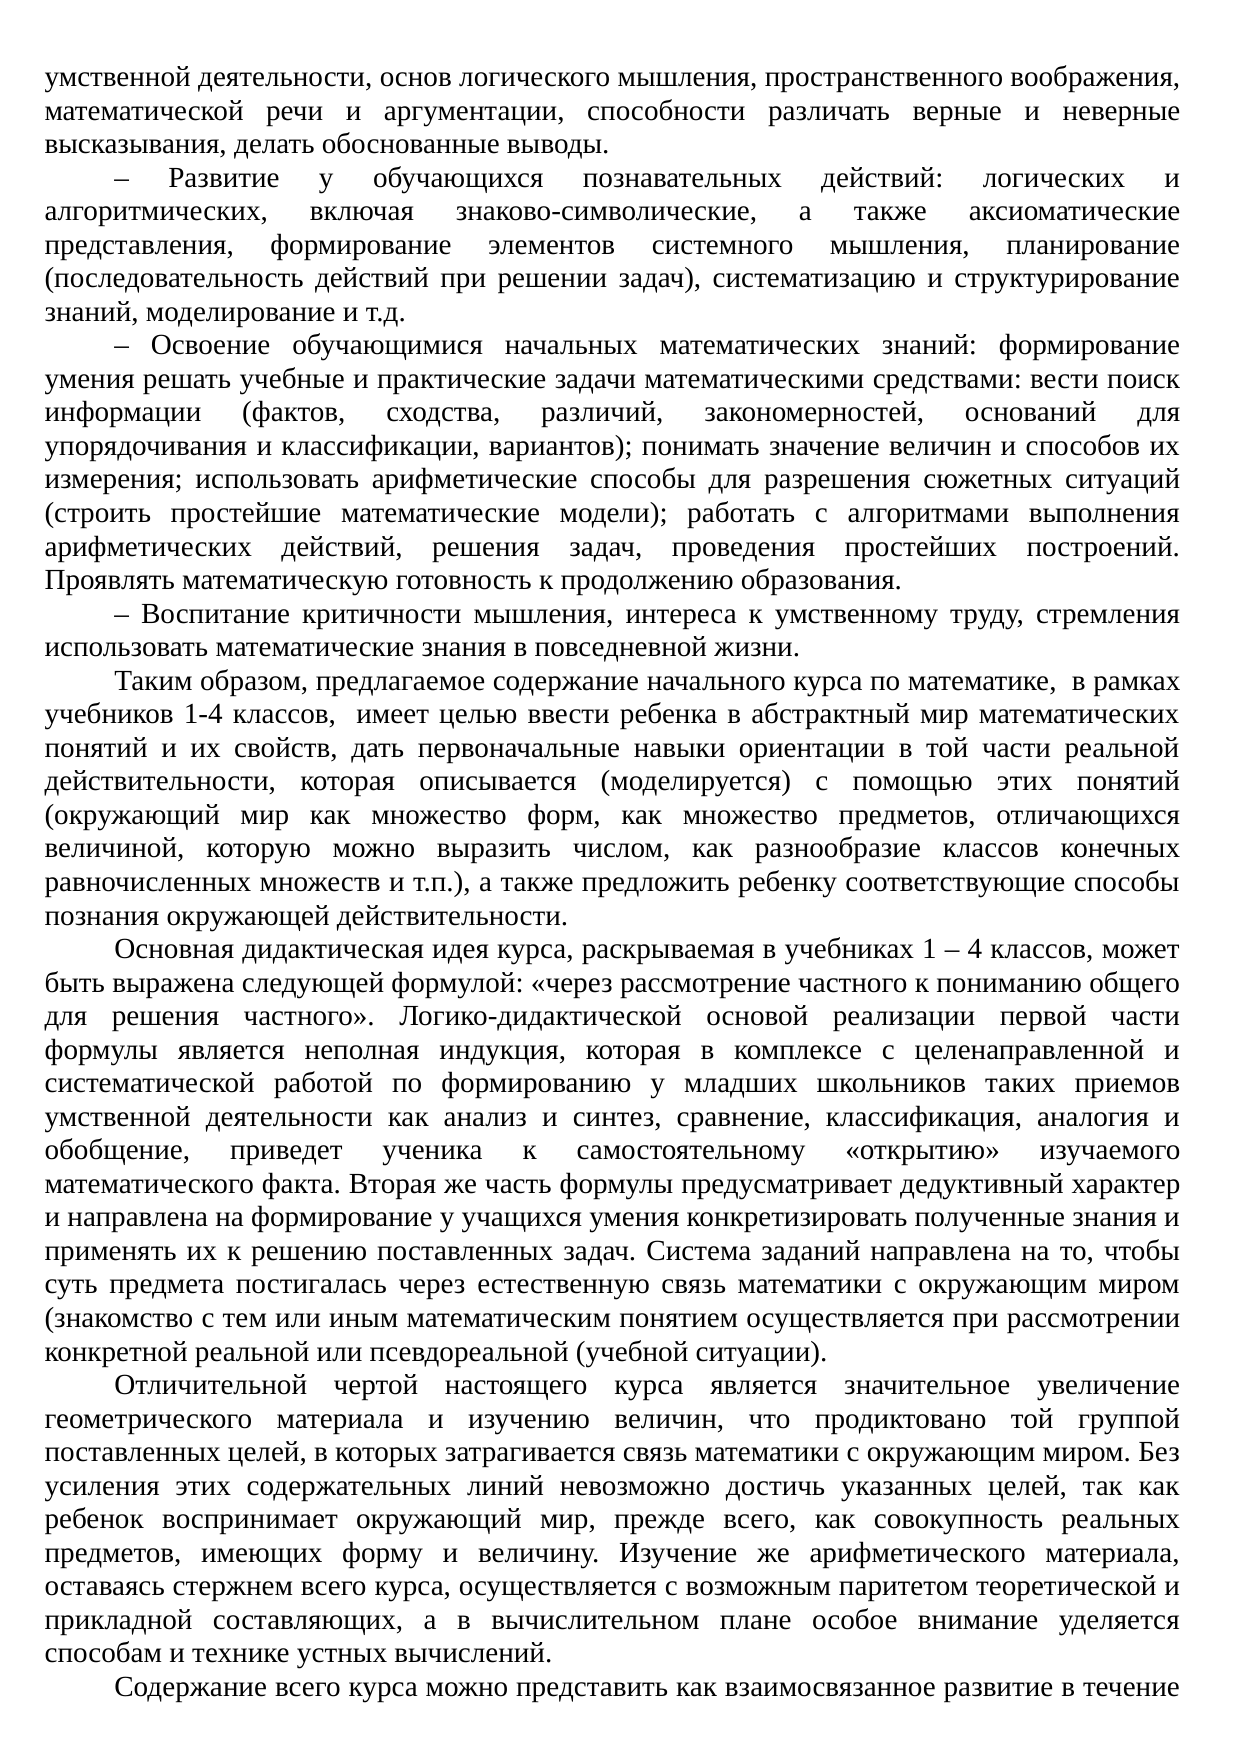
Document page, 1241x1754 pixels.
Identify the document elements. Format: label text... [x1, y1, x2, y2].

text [44, 59, 1181, 160]
text – Освоение обучающимися начальных математических знаний: формирование умения решать учебные и практические задачи математическими средствами: вести поиск информации (фактов, сходства, различий, закономерностей, оснований для упорядочивания и классификации, вариантов); понимать значение величин и способов их измерения; использовать арифметические способы для разрешения сюжетных ситуаций (строить простейшие математические модели); работать с алгоритмами выполнения арифметических действий, решения задач, проведения простейших построений. Проявлять математическую готовность к продолжению образования. [44, 327, 1181, 596]
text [44, 1669, 1181, 1703]
text Основная дидактическая идея курса, раскрываемая в учебниках 1 – 4 классов, может быть выражена следующей формулой: «через рассмотрение частного к пониманию общего для решения частного». Логико-дидактической основой реализации первой части формулы является неполная индукция, которая в комплексе с целенаправленной и систематической работой по формированию у младших школьников таких приемов умственной деятельности как анализ и синтез, сравнение, классификация, аналогия и обобщение, приведет ученика к самостоятельному «открытию» изучаемого математического факта. Вторая же часть формулы предусматривает дедуктивный характер и направлена на формирование у учащихся умения конкретизировать полученные знания и применять их к решению поставленных задач. Система заданий направлена на то, чтобы суть предмета постигалась через естественную связь математики с окружающим миром (знакомство с тем или иным математическим понятием осуществляется при рассмотрении конкретной реальной или псевдореальной (учебной ситуации). [44, 931, 1181, 1367]
text Отличительной чертой настоящего курса является значительное увеличение геометрического материала и изучению величин, что продиктовано той группой поставленных целей, в которых затрагивается связь математики с окружающим миром. Без усиления этих содержательных линий невозможно достичь указанных целей, так как ребенок воспринимает окружающий мир, прежде всего, как совокупность реальных предметов, имеющих форму и величину. Изучение же арифметического материала, оставаясь стержнем всего курса, осуществляется с возможным паритетом теоретической и прикладной составляющих, а в вычислительном плане особое внимание уделяется способам и технике устных вычислений. [44, 1367, 1181, 1669]
text – Воспитание критичности мышления, интереса к умственному труду, стремления использовать математические знания в повседневной жизни. [44, 596, 1181, 663]
text – Развитие у обучающихся познавательных действий: логических и алгоритмических, включая знаково-символические, а также аксиоматические представления, формирование элементов системного мышления, планирование (последовательность действий при решении задач), систематизацию и структурирование знаний, моделирование и т.д. [44, 160, 1181, 327]
text Таким образом, предлагаемое содержание начального курса по математике, в рамках учебников 1-4 классов, имеет целью ввести ребенка в абстрактный мир математических понятий и их свойств, дать первоначальные навыки ориентации в той части реальной действительности, которая описывается (моделируется) с помощью этих понятий (окружающий мир как множество форм, как множество предметов, отличающихся величиной, которую можно выразить числом, как разнообразие классов конечных равночисленных множеств и т.п.), а также предложить ребенку соответствующие способы познания окружающей действительности. [44, 663, 1181, 931]
